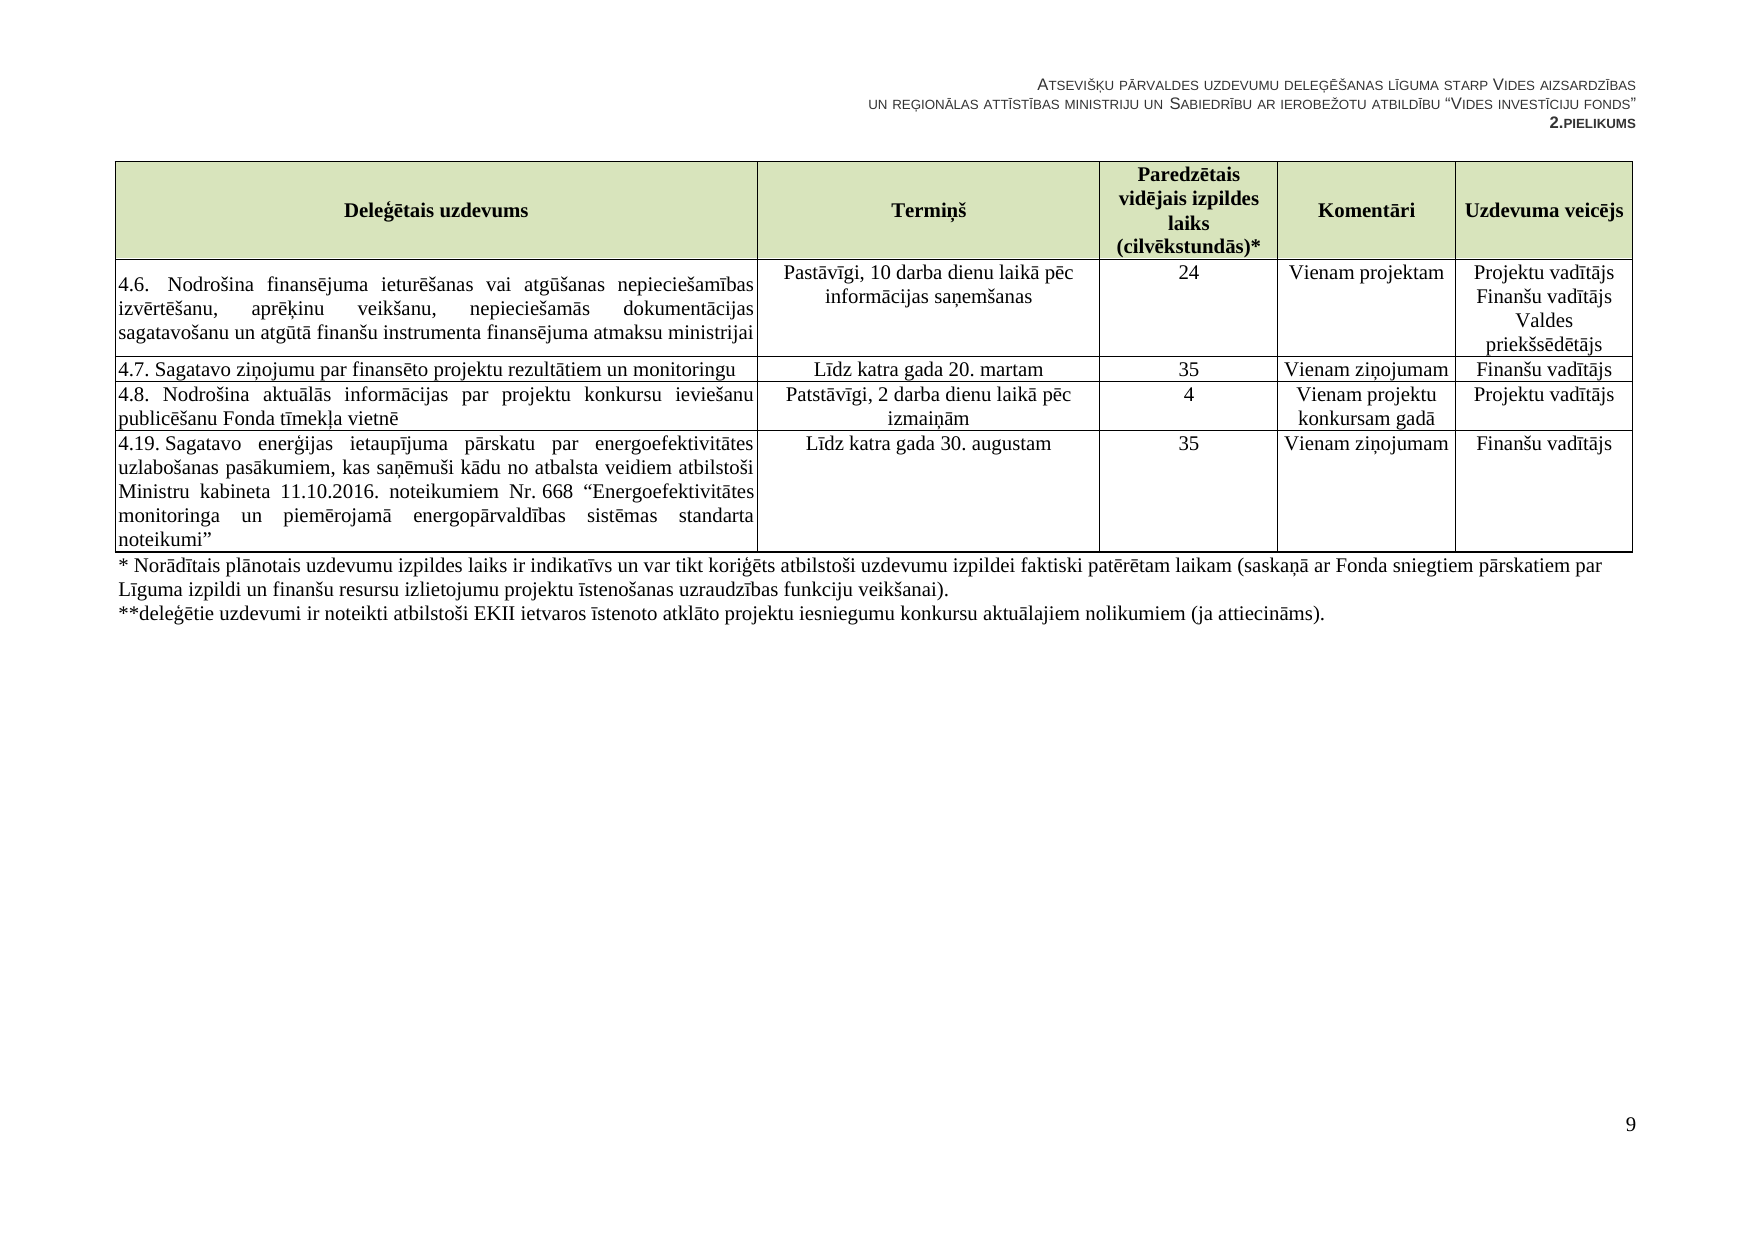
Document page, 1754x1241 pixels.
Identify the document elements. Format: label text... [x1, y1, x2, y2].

table_cell Vienam projektam [1278, 260, 1455, 356]
table_cell 4.19. Sagatavo enerģijas ietaupījuma pārskatu par energoefektivitātes uzlabošanas pasākumiem, kas saņēmuši kādu no atbalsta veidiem atbilstoši Ministru kabineta 11.10.2016. noteikumiem Nr. 668 “Energoefektivitātes monitoringa un piemērojamā energopārvaldības sistēmas standarta noteikumi” [116, 431, 757, 551]
table_cell Vienam ziņojumam [1278, 431, 1455, 551]
table_header Termiņš [758, 162, 1099, 258]
table_header Uzdevuma veicējs [1456, 162, 1632, 258]
table_cell 4.8. Nodrošina aktuālās informācijas par projektu konkursu ieviešanu publicēšanu Fonda tīmekļa vietnē [116, 382, 757, 430]
table_cell Līdz katra gada 30. augustam [758, 431, 1099, 551]
table_cell Finanšu vadītājs [1456, 357, 1632, 381]
text **deleģētie uzdevumi ir noteikti atbilstoši EKII ietvaros īstenoto atklāto projektu iesniegumu konkursu aktuālajiem nolikumiem (ja attiecināms). [118, 601, 1636, 625]
table_header Deleģētais uzdevums [116, 162, 757, 258]
text * Norādītais plānotais uzdevumu izpildes laiks ir indikatīvs un var tikt koriģēts atbilstoši uzdevumu izpildei faktiski patērētam laikam (saskaņā ar Fonda sniegtiem pārskatiem par Līguma izpildi un finanšu resursu izlietojumu projektu īstenošanas uzraudzības funkciju veikšanai). [118, 552, 1636, 601]
table_header Paredzētais vidējais izpildes laiks (cilvēkstundās)* [1100, 162, 1277, 258]
table_cell Vienam projektu konkursam gadā [1278, 382, 1455, 430]
table_cell Pastāvīgi, 10 darba dienu laikā pēc informācijas saņemšanas [758, 260, 1099, 356]
table_cell 4.6. Nodrošina finansējuma ieturēšanas vai atgūšanas nepieciešamības izvērtēšanu, aprēķinu veikšanu, nepieciešamās dokumentācijas sagatavošanu un atgūtā finanšu instrumenta finansējuma atmaksu ministrijai [116, 260, 757, 356]
table_header Komentāri [1278, 162, 1455, 258]
table_cell 35 [1100, 357, 1277, 381]
table_cell 4.7. Sagatavo ziņojumu par finansēto projektu rezultātiem un monitoringu [116, 357, 757, 381]
table_cell 35 [1100, 431, 1277, 551]
table_cell 24 [1100, 260, 1277, 356]
table_cell Līdz katra gada 20. martam [758, 357, 1099, 381]
table_cell Patstāvīgi, 2 darba dienu laikā pēc izmaiņām [758, 382, 1099, 430]
table_cell Vienam ziņojumam [1278, 357, 1455, 381]
table_cell Projektu vadītājs Finanšu vadītājs Valdes priekšsēdētājs [1456, 260, 1632, 356]
table_cell 4 [1100, 382, 1277, 430]
table_cell Finanšu vadītājs [1456, 431, 1632, 551]
table_cell Projektu vadītājs [1456, 382, 1632, 430]
